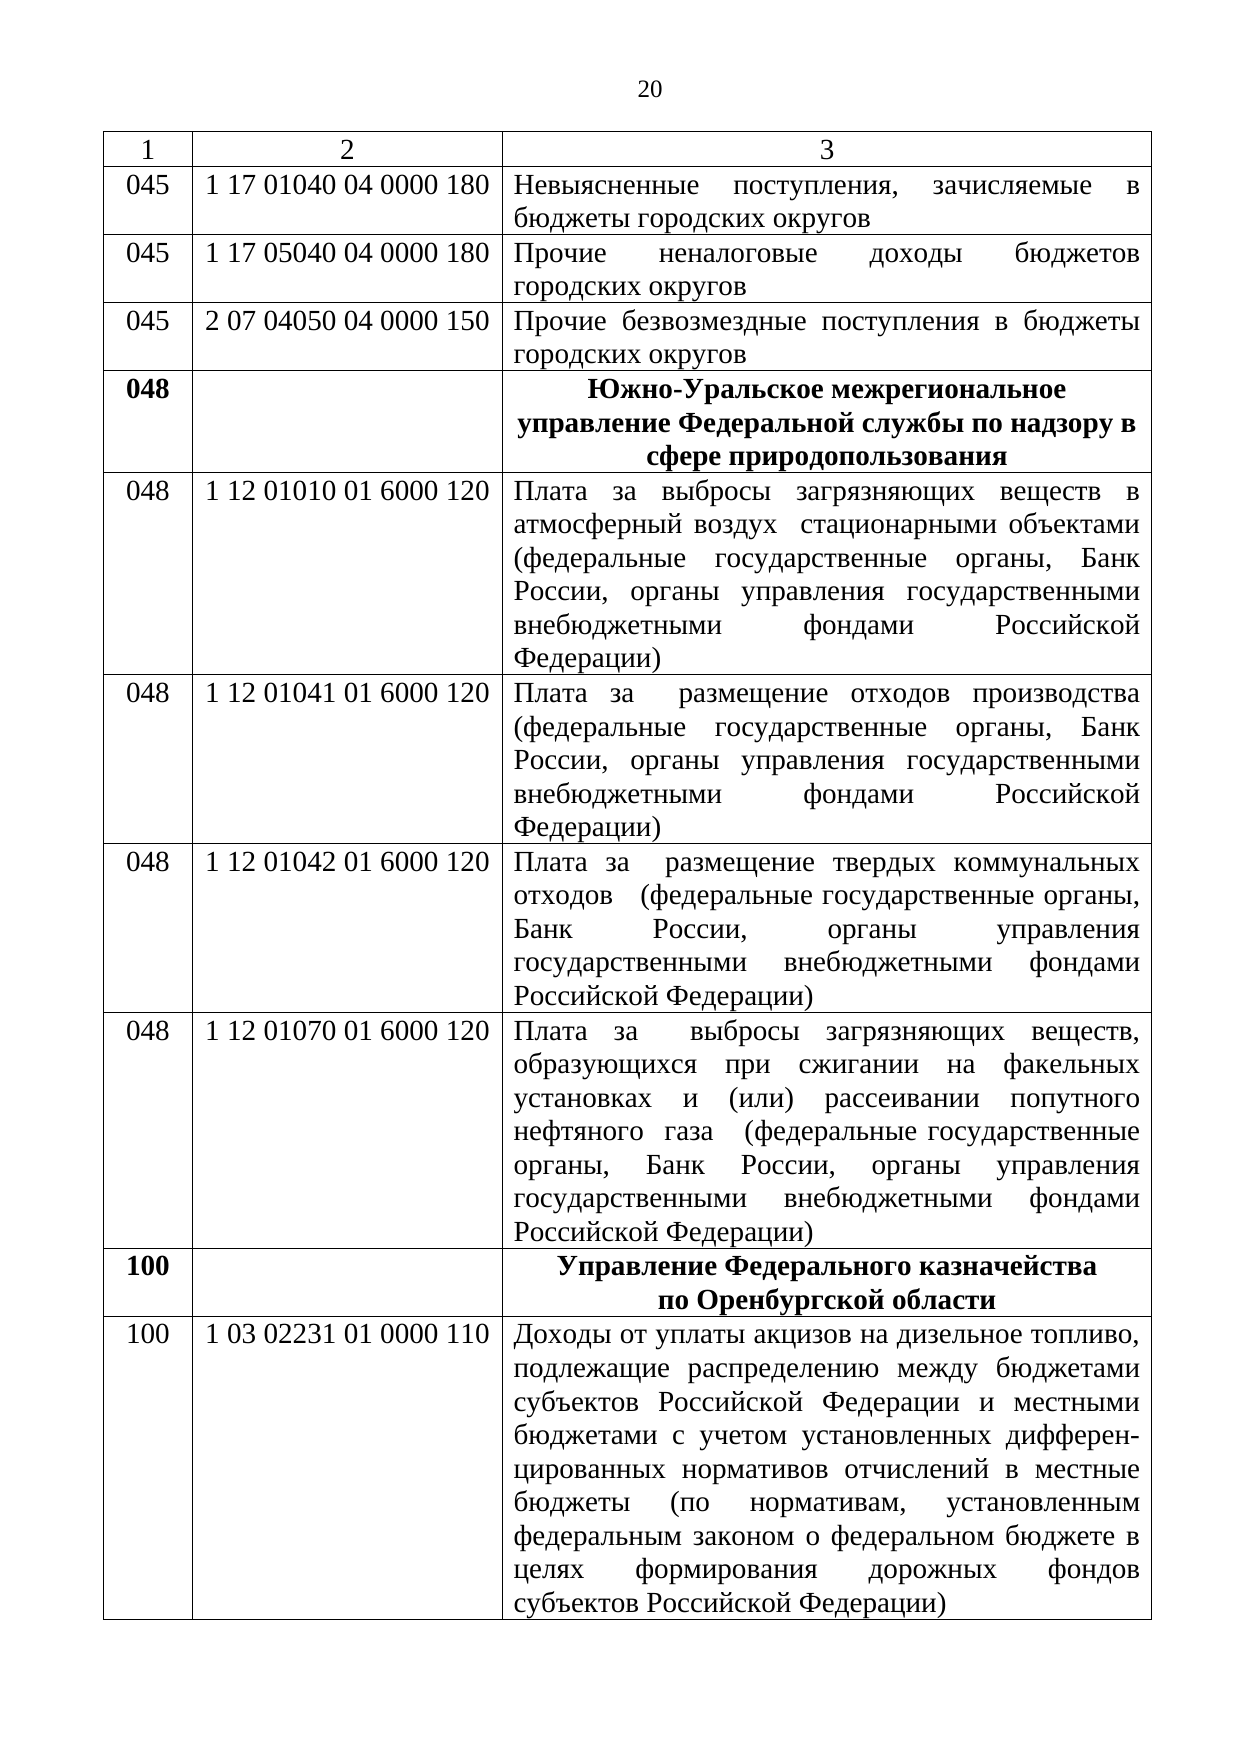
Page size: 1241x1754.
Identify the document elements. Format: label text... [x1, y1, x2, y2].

table_cell 1 12 01010 01 6000 120 [193, 473, 502, 674]
table_cell 045 [104, 303, 192, 370]
table_cell 2 07 04050 04 0000 150 [193, 303, 502, 370]
table_cell Доходы от уплаты акцизов на дизельное топливо, подлежащие распределению между бюджетами субъектов Российской Федерации и местными бюджетами с учетом установленных дифферен-цированных нормативов отчислений в местные бюджеты (по нормативам, установленным федеральным законом о федеральном бюджете в целях формирования дорожных фондов субъектов Российской Федерации) [503, 1317, 1151, 1618]
table_cell Плата за выбросы загрязняющих веществ в атмосферный воздух стационарными объектами (федеральные государственные органы, Банк России, органы управления государственными внебюджетными фондами Российской Федерации) [503, 473, 1151, 674]
table_cell 048 [104, 473, 192, 674]
table_cell 045 [104, 167, 192, 234]
table_cell 048 [104, 371, 192, 472]
table_cell 100 [104, 1249, 192, 1316]
table_cell [193, 1249, 502, 1316]
table_header 2 [193, 132, 502, 166]
table_cell 100 [104, 1317, 192, 1618]
table_cell 1 12 01041 01 6000 120 [193, 675, 502, 843]
table_cell Управление Федерального казначейства по Оренбургской области [503, 1249, 1151, 1316]
table_cell 1 12 01070 01 6000 120 [193, 1013, 502, 1247]
table_cell Южно-Уральское межрегиональное управление Федеральной службы по надзору в сфере природопользования [503, 371, 1151, 472]
table_header 1 [104, 132, 192, 166]
table_cell [193, 371, 502, 472]
table_cell Прочие неналоговые доходы бюджетов городских округов [503, 235, 1151, 302]
table_cell 1 17 01040 04 0000 180 [193, 167, 502, 234]
table_cell 1 03 02231 01 0000 110 [193, 1317, 502, 1618]
table_cell Невыясненные поступления, зачисляемые в бюджеты городских округов [503, 167, 1151, 234]
table_cell Плата за размещение твердых коммунальных отходов (федеральные государственные органы, Банк России, органы управления государственными внебюджетными фондами Российской Федерации) [503, 844, 1151, 1012]
table_cell 1 12 01042 01 6000 120 [193, 844, 502, 1012]
table_cell 048 [104, 675, 192, 843]
table_cell 1 17 05040 04 0000 180 [193, 235, 502, 302]
table_cell 045 [104, 235, 192, 302]
table_cell Плата за выбросы загрязняющих веществ, образующихся при сжигании на факельных установках и (или) рассеивании попутного нефтяного газа (федеральные государственные органы, Банк России, органы управления государственными внебюджетными фондами Российской Федерации) [503, 1013, 1151, 1247]
table_cell 048 [104, 1013, 192, 1247]
table_header 3 [503, 132, 1151, 166]
table_cell Плата за размещение отходов производства (федеральные государственные органы, Банк России, органы управления государственными внебюджетными фондами Российской Федерации) [503, 675, 1151, 843]
table_cell Прочие безвозмездные поступления в бюджеты городских округов [503, 303, 1151, 370]
table_cell 048 [104, 844, 192, 1012]
